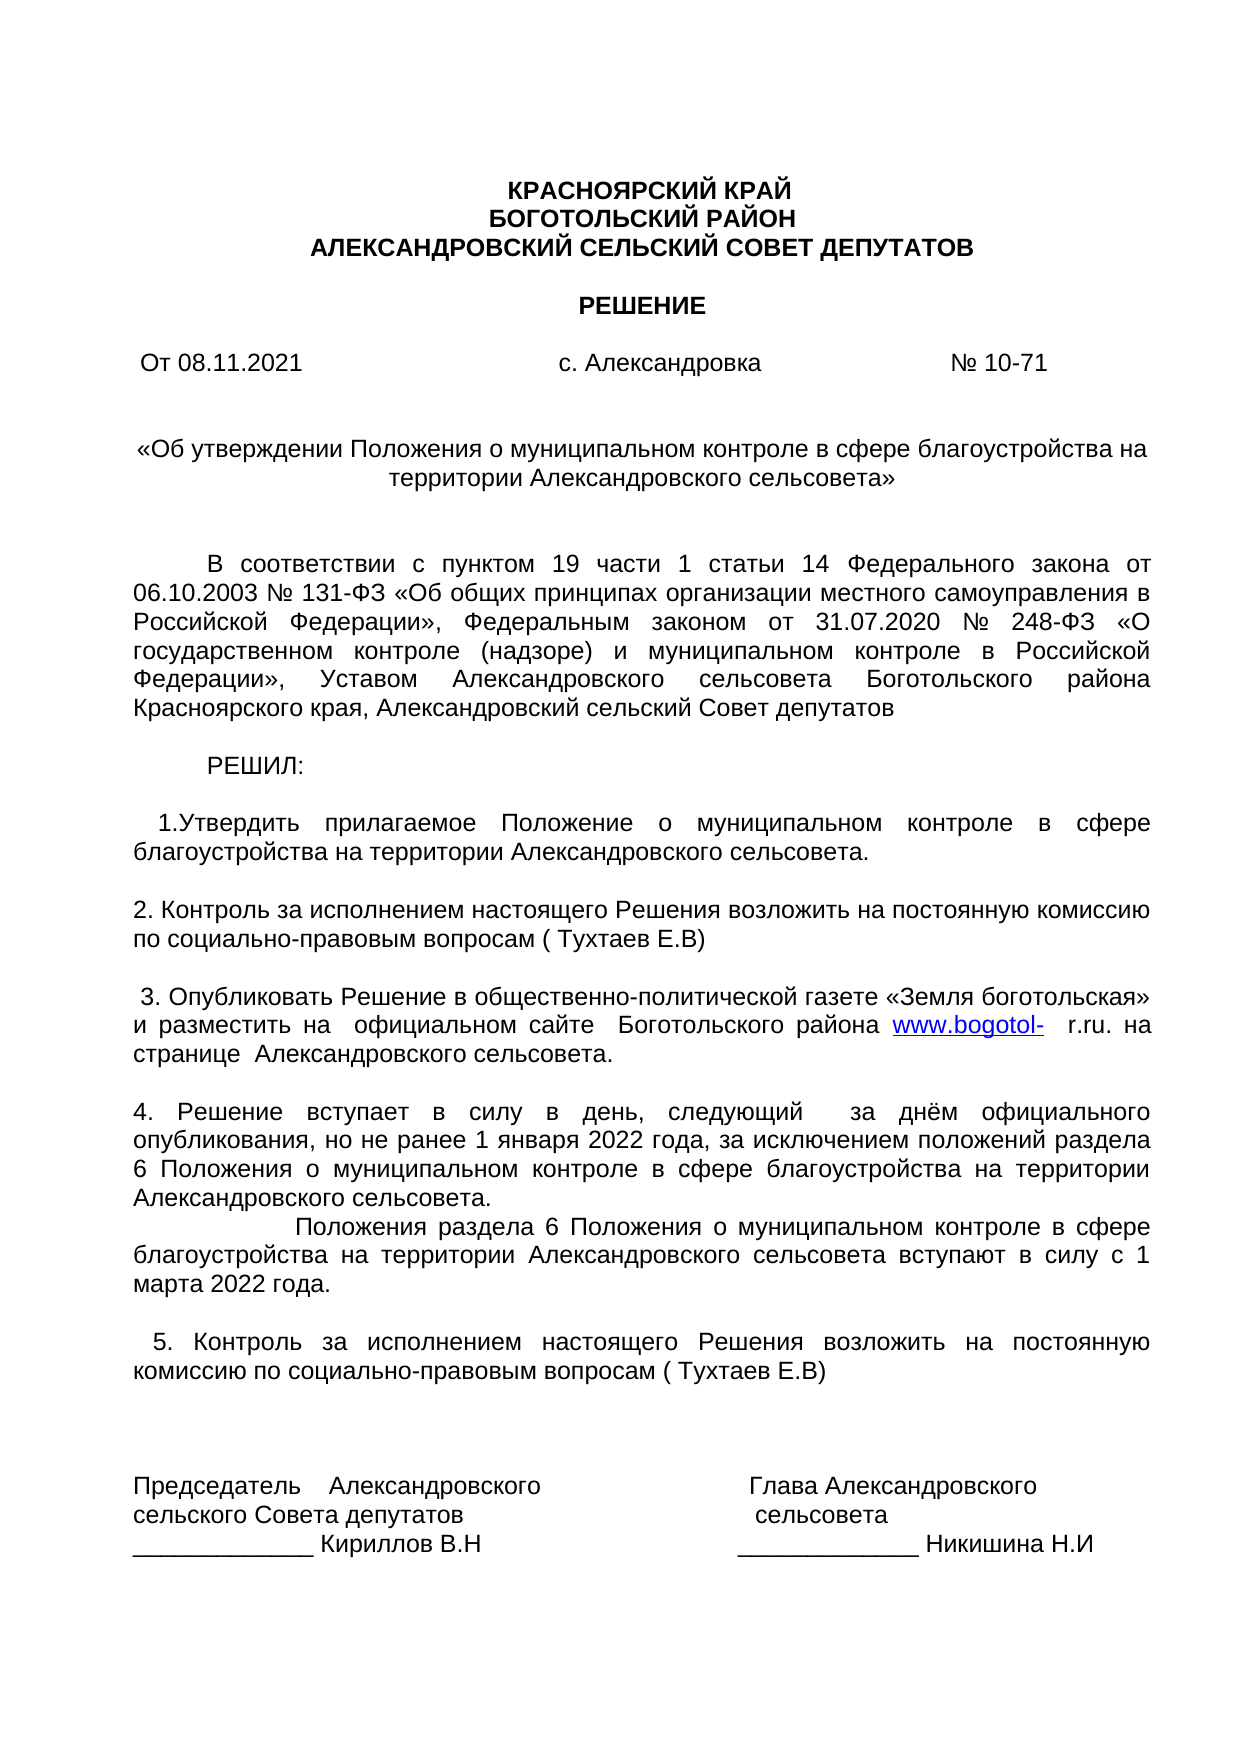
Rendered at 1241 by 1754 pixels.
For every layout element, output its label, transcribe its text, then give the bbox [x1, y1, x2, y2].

text 5. Контроль за исполнением настоящего Решения возложить на постоянную комиссию по социально-правовым вопросам ( Тухтаев Е.В) [133, 1327, 1152, 1384]
text КРАСНОЯРСКИЙ КРАЙ [148, 176, 1152, 204]
text 3. Опубликовать Решение в общественно-политической газете «Земля боготольская» и разместить на официальном сайте Боготольского района www.bogotol- r.ru. на странице Александровского сельсовета. [133, 981, 1152, 1068]
text «Об утверждении Положения о муниципальном контроле в сфере благоустройства на территории Александровского сельсовета» [133, 434, 1152, 492]
text В соответствии с пунктом 19 части 1 статьи 14 Федерального закона от 06.10.2003 № 131-ФЗ «Об общих принципах организации местного самоуправления в Российской Федерации», Федеральным законом от 31.07.2020 № 248-ФЗ «О государственном контроле (надзоре) и муниципальном контроле в Российской Федерации», Уставом Александровского сельсовета Боготольского района Красноярского края, Александровский сельский Совет депутатов [133, 607, 1152, 722]
table_header с. Александровка [464, 348, 842, 377]
text РЕШИЛ: [133, 751, 1152, 779]
text 2. Контроль за исполнением настоящего Решения возложить на постоянную комиссию по социально-правовым вопросам ( Тухтаев Е.В) [133, 895, 1152, 952]
text _____________ Кириллов В.Н _____________ Никишина Н.И [133, 1528, 1152, 1557]
table_header № 10-71 [842, 348, 1122, 377]
list сельского Совета депутатов сельсовета [133, 1500, 1152, 1528]
text Положения раздела 6 Положения о муниципальном контроле в сфере благоустройства на территории Александровского сельсовета вступают в силу с 1 марта 2022 года. [133, 1211, 1152, 1298]
text РЕШЕНИЕ [133, 291, 1152, 319]
text БОГОТОЛЬСКИЙ РАЙОН [133, 204, 1152, 233]
text 4. Решение вступает в силу в день, следующий за днём официального опубликования, но не ранее 1 января 2022 года, за исключением положений раздела 6 Положения о муниципальном контроле в сфере благоустройства на территории Александровского сельсовета. [133, 1096, 1152, 1211]
list Председатель Александровского Глава Александровского [133, 1471, 1152, 1500]
text 1.Утвердить прилагаемое Положение о муниципальном контроле в сфере благоустройства на территории Александровского сельсовета. [133, 808, 1152, 866]
table_header От 08.11.2021 [122, 348, 464, 377]
text АЛЕКСАНДРОВСКИЙ СЕЛЬСКИЙ СОВЕТ ДЕПУТАТОВ [133, 233, 1152, 262]
